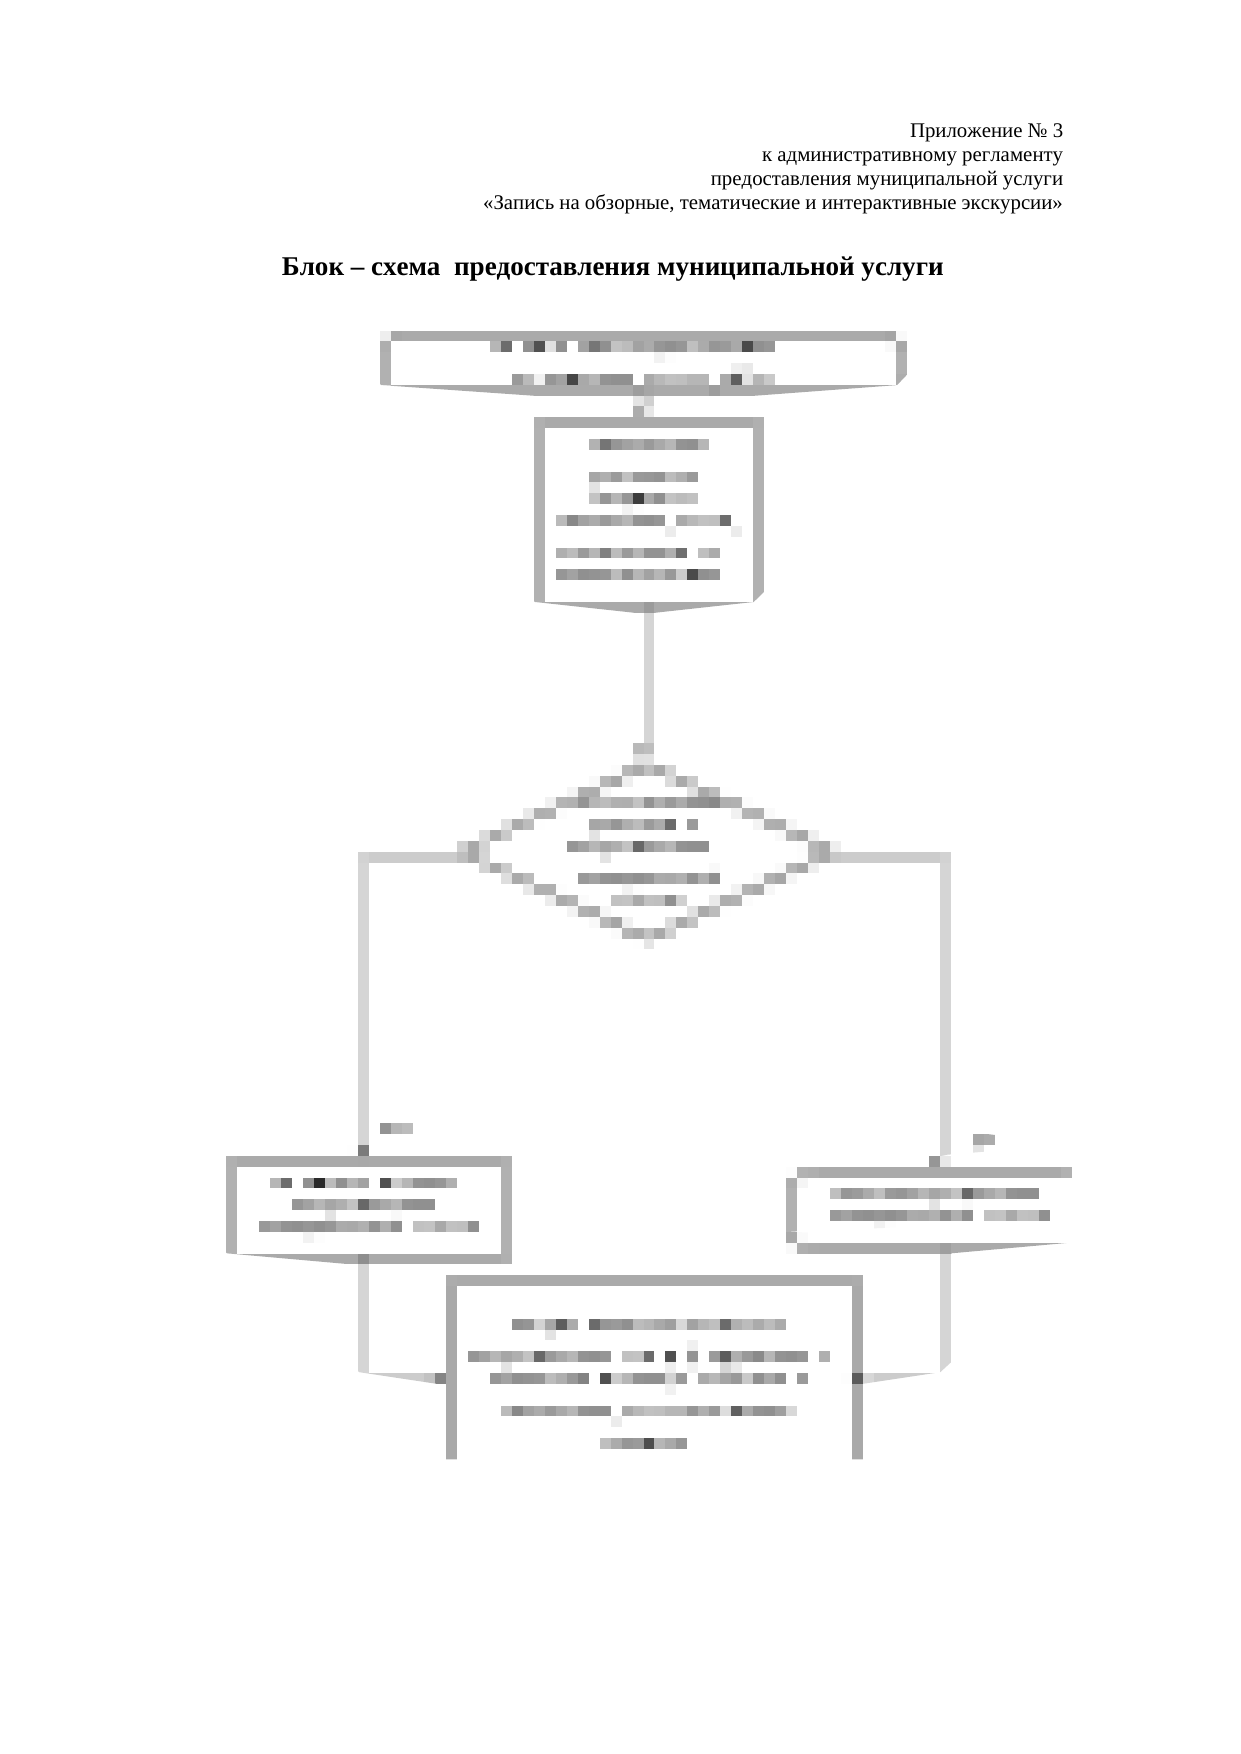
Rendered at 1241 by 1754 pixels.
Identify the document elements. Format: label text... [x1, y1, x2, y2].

title «Запись на обзорные, тематические и интерактивные экскурсии» [89, 190, 1063, 214]
text Приложение № 3 [89, 118, 1063, 142]
title предоставления муниципальной услуги [89, 166, 1063, 190]
text Блок – схема предоставления муниципальной услуги [89, 250, 1063, 281]
text к административному регламенту [89, 142, 1063, 166]
